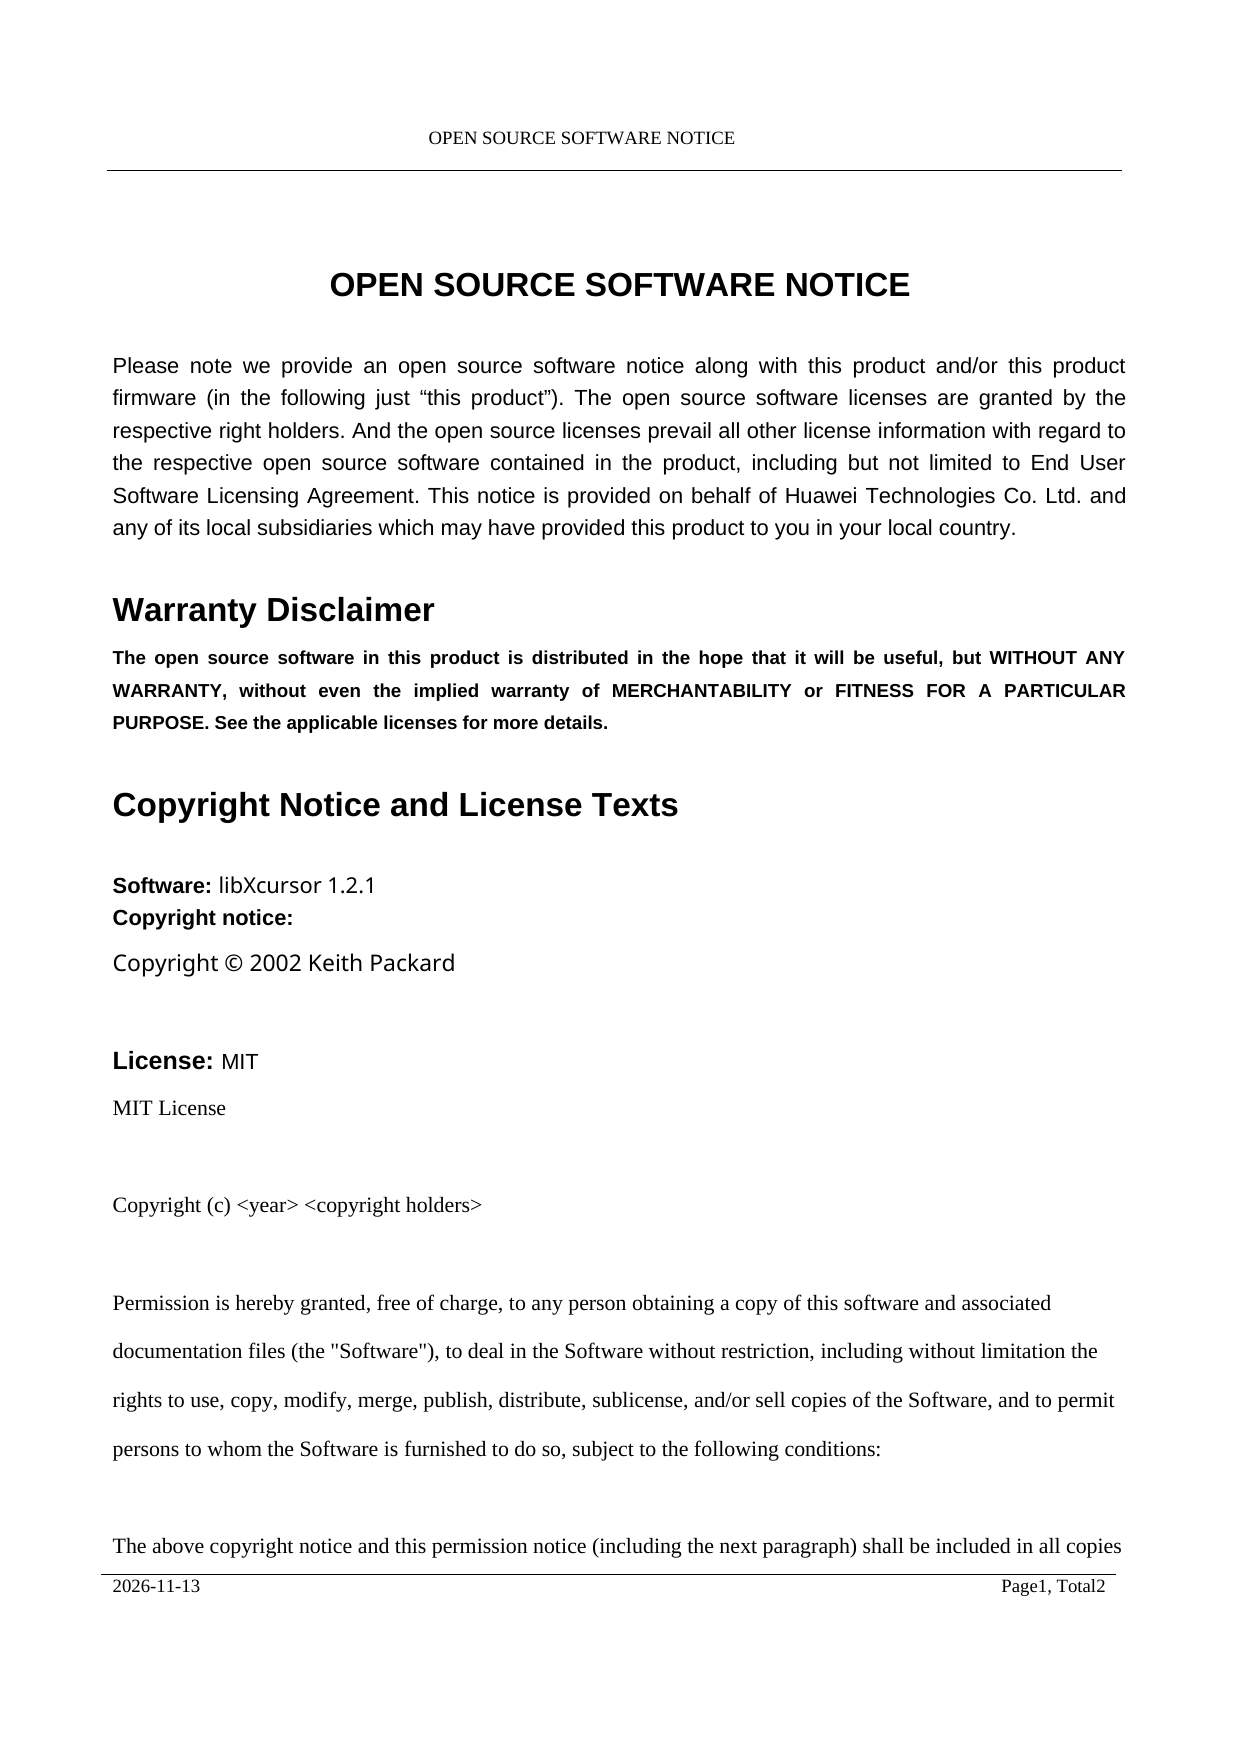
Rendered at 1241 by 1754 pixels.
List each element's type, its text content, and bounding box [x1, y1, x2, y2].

text Copyright Notice and License Texts [112, 771, 1128, 836]
text License: MIT [112, 1044, 1128, 1077]
text The open source software in this product is distributed in the hope that it will be useful, but WITHOUT ANY WARRANTY, without even the implied warranty of MERCHANTABILITY or FITNESS FOR A PARTICULAR PURPOSE. See the applicable licenses for more details. [112, 641, 1128, 739]
text Copyright notice: [112, 901, 1128, 934]
text OPEN SOURCE SOFTWARE NOTICE [112, 251, 1128, 316]
text Copyright © 2002 Keith Packard [112, 947, 1128, 1028]
text Software: libXcursor 1.2.1 [112, 869, 1128, 901]
text Please note we provide an open source software notice along with this product and/or this product firmware (in the following just “this product”). The open source software licenses are granted by the respective right holders. And the open source licenses prevail all other license information with regard to the respective open source software contained in the product, including but not limited to End User Software Licensing Agreement. This notice is provided on behalf of Huawei Technologies Co. Ltd. and any of its local subsidiaries which may have provided this product to you in your local country. [112, 349, 1128, 544]
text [112, 1091, 1128, 1562]
text Warranty Disclaimer [112, 576, 1128, 641]
